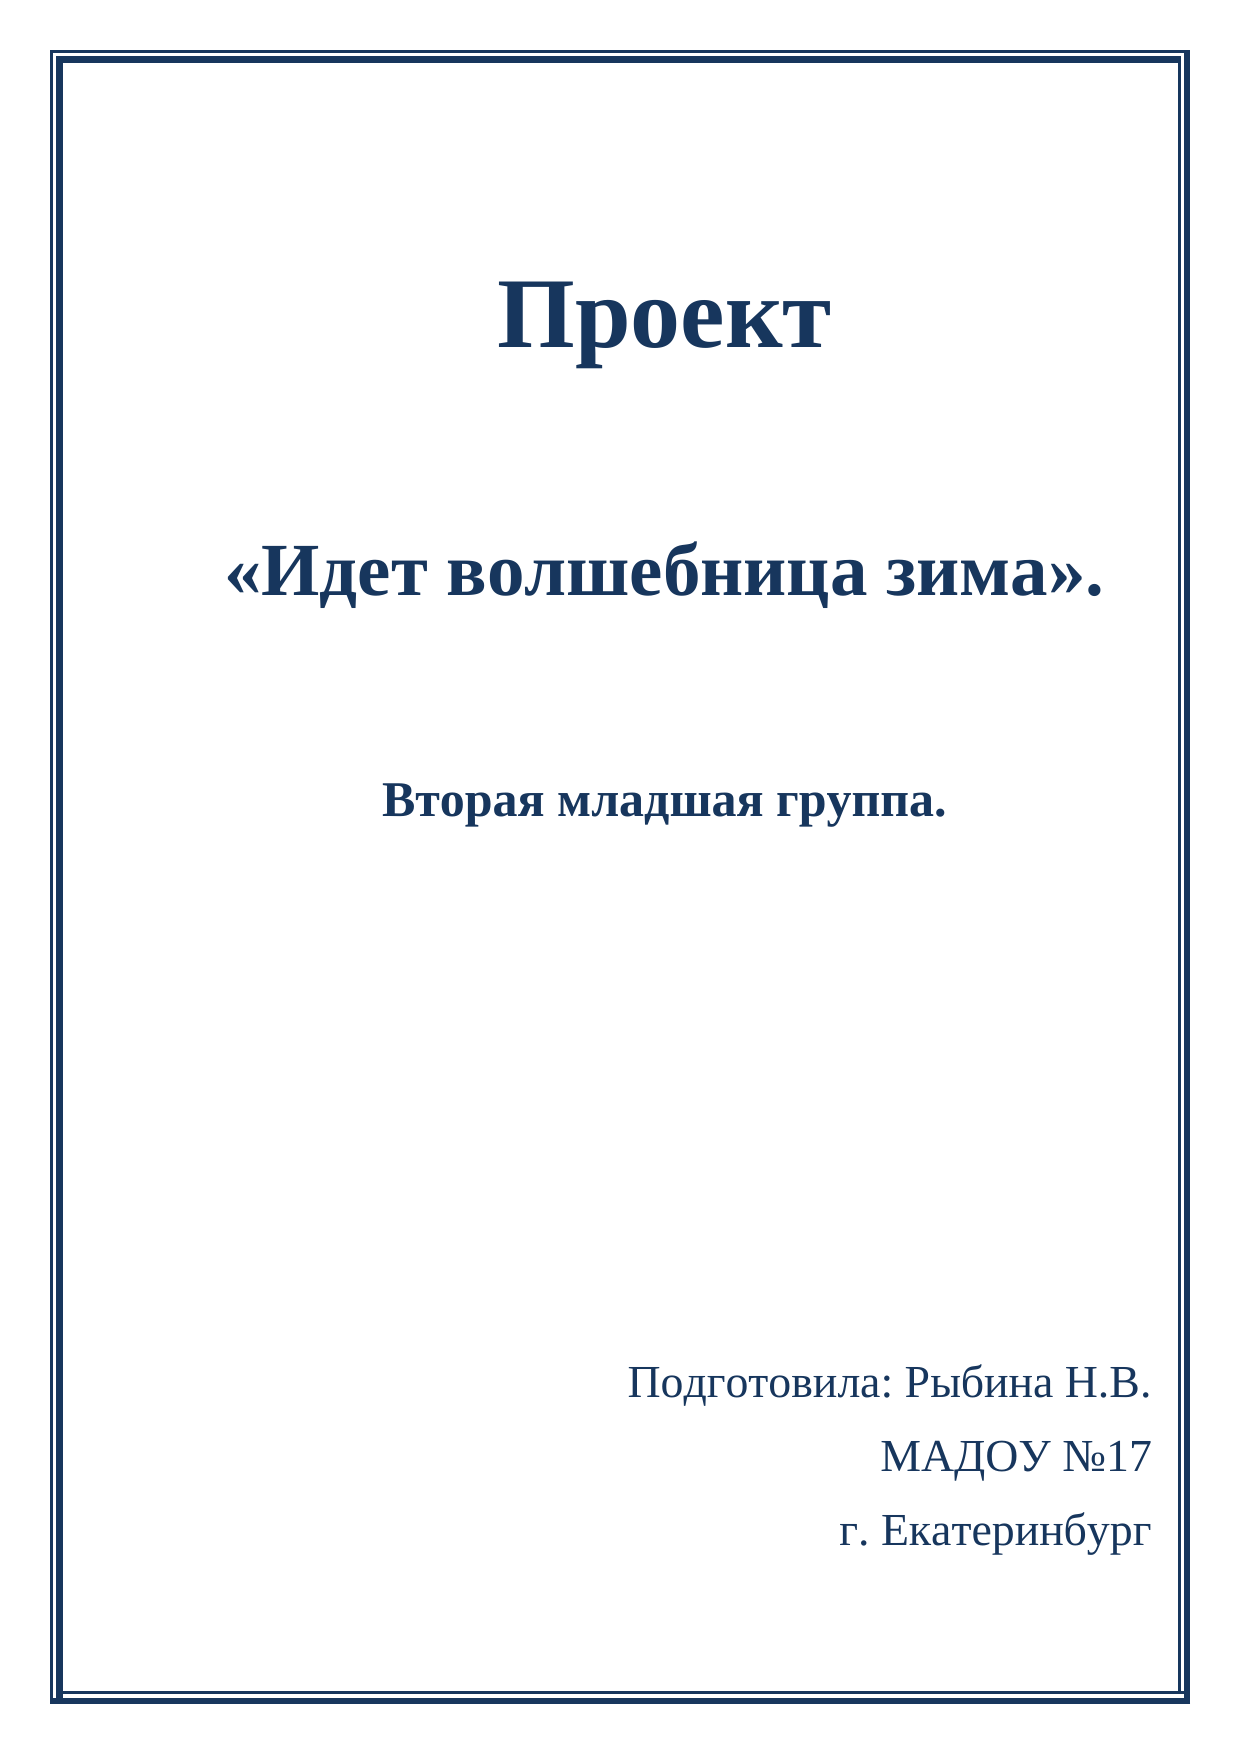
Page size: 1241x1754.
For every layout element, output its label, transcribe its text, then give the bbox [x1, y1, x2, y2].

text Проект [177, 254, 1152, 369]
text Вторая младшая группа. [177, 770, 1152, 828]
text г. Екатеринбург [177, 1502, 1152, 1555]
text МАДОУ №17 [177, 1429, 1152, 1481]
text «Идет волшебница зима». [177, 526, 1152, 612]
text Подготовила: Рыбина Н.В. [177, 1355, 1152, 1408]
